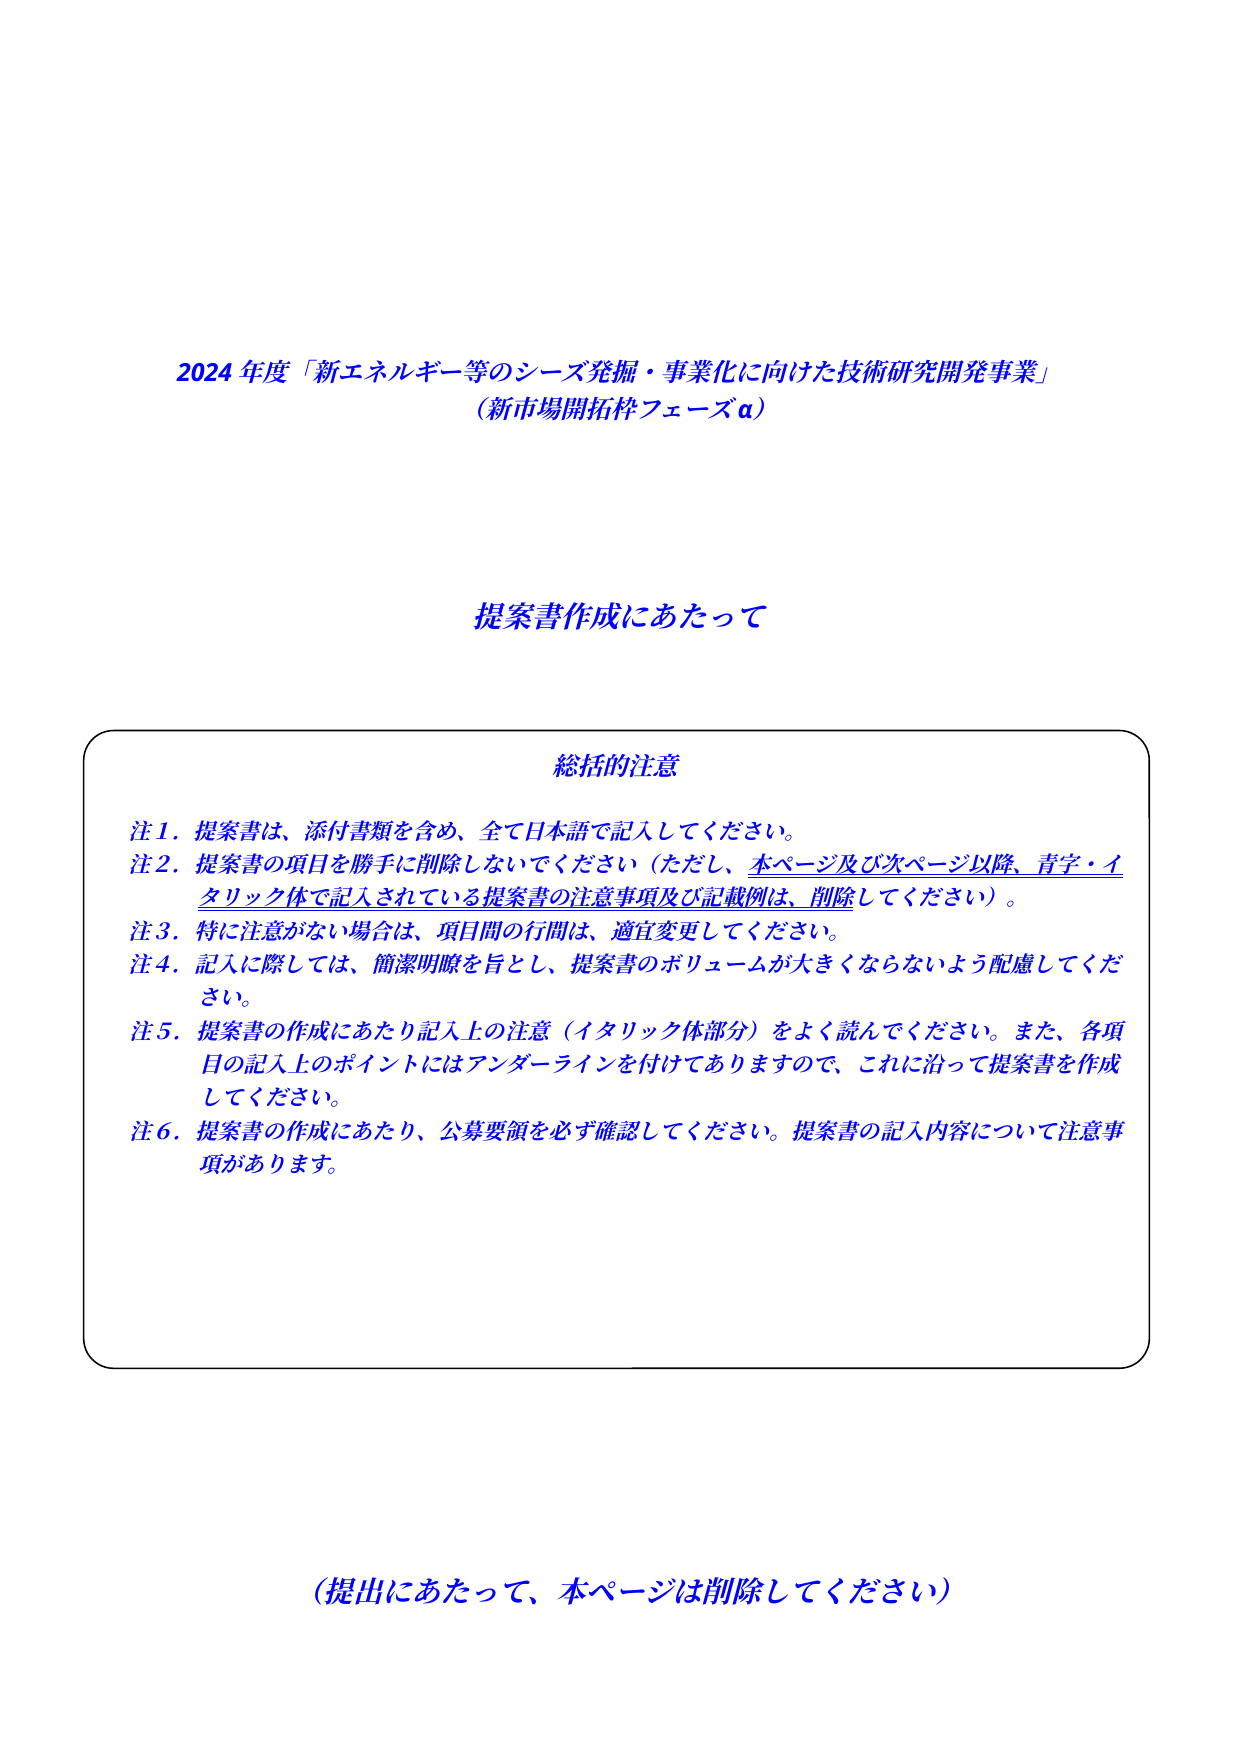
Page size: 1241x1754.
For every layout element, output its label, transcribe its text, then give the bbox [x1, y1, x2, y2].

text 提案書作成にあたって [118, 577, 1122, 652]
text （提出にあたって、本ページは削除してください） [140, 1552, 1122, 1627]
text 2024年度「新エネルギー等のシーズ発掘・事業化に向けた技術研究開発事業」 [118, 352, 1122, 389]
text （新市場開拓枠フェーズα） [118, 389, 1122, 427]
